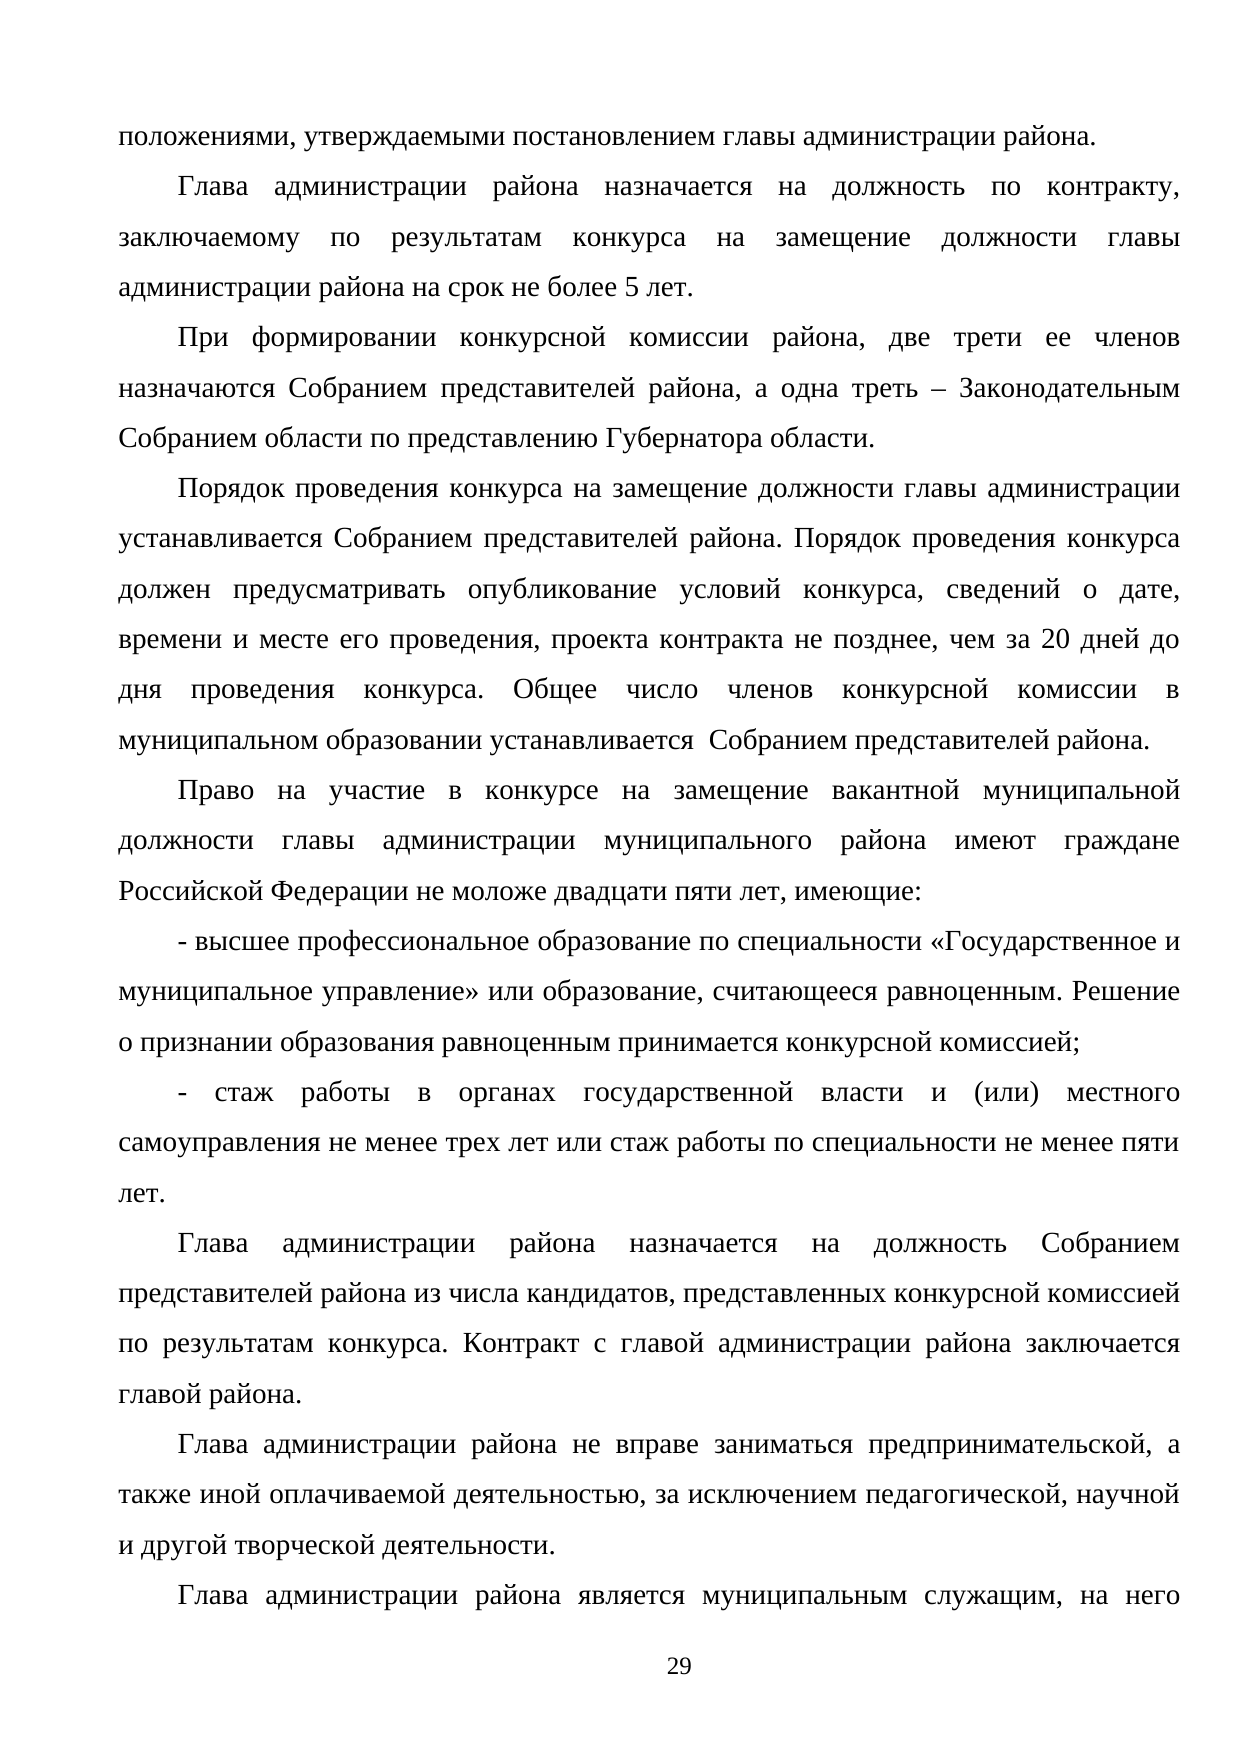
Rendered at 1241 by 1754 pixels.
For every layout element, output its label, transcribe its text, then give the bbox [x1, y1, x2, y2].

text При формировании конкурсной комиссии района, две трети ее членов назначаются Собранием представителей района, а одна треть – Законодательным Собранием области по представлению Губернатора области. [118, 319, 1181, 453]
text Глава администрации района не вправе заниматься предпринимательской, а также иной оплачиваемой деятельностью, за исключением педагогической, научной и другой творческой деятельности. [118, 1426, 1181, 1560]
text Право на участие в конкурсе на замещение вакантной муниципальной должности главы администрации муниципального района имеют граждане Российской Федерации не моложе двадцати пяти лет, имеющие: [118, 772, 1181, 906]
text - высшее профессиональное образование по специальности «Государственное и муниципальное управление» или образование, считающееся равноценным. Решение о признании образования равноценным принимается конкурсной комиссией; [118, 923, 1181, 1057]
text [118, 1577, 1181, 1611]
text - стаж работы в органах государственной власти и (или) местного самоуправления не менее трех лет или стаж работы по специальности не менее пяти лет. [118, 1074, 1181, 1208]
text Порядок проведения конкурса на замещение должности главы администрации устанавливается Собранием представителей района. Порядок проведения конкурса должен предусматривать опубликование условий конкурса, сведений о дате, времени и месте его проведения, проекта контракта не позднее, чем за 20 дней до дня проведения конкурса. Общее число членов конкурсной комиссии в муниципальном образовании устанавливается Собранием представителей района. [118, 470, 1181, 755]
text Глава администрации района назначается на должность по контракту, заключаемому по результатам конкурса на замещение должности главы администрации района на срок не более 5 лет. [118, 168, 1181, 303]
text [118, 118, 1181, 152]
text Глава администрации района назначается на должность Собранием представителей района из числа кандидатов, представленных конкурсной комиссией по результатам конкурса. Контракт с главой администрации района заключается главой района. [118, 1225, 1181, 1409]
